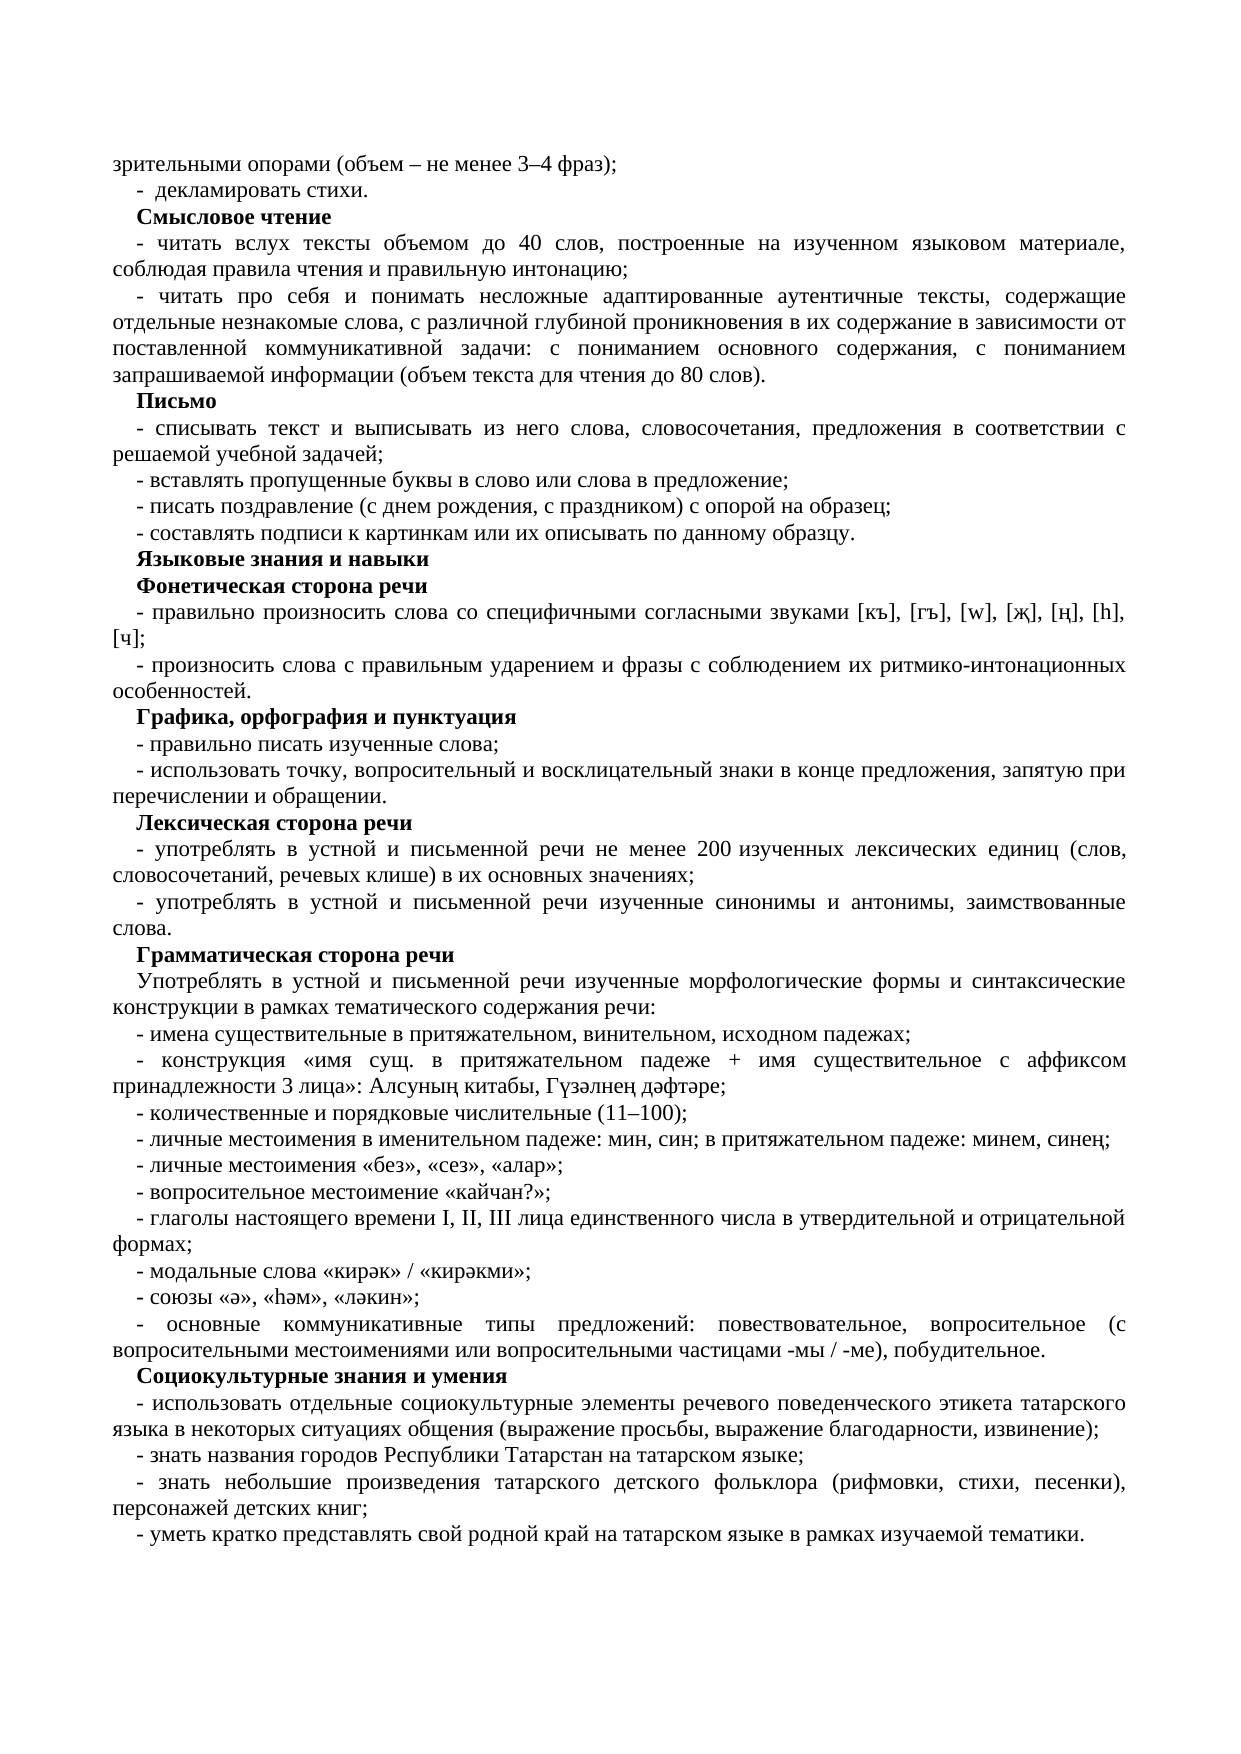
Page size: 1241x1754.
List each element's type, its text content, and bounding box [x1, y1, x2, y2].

text Лексическая сторона речи [112, 809, 1128, 835]
text - правильно писать изученные слова; [112, 730, 1128, 756]
text Смысловое чтение [112, 203, 1128, 229]
text - правильно произносить слова со специфичными согласными звуками [къ], [гъ], [w], [җ], [ң], [һ], [ч]; [112, 598, 1128, 651]
text - читать вслух тексты объемом до 40 слов, построенные на изученном языковом материале, соблюдая правила чтения и правильную интонацию; [112, 229, 1128, 282]
text - основные коммуникативные типы предложений: повествовательное, вопросительное (с вопросительными местоимениями или вопросительными частицами -мы / -ме), побудительное. [112, 1309, 1128, 1362]
text - использовать точку, вопросительный и восклицательный знаки в конце предложения, запятую при перечислении и обращении. [112, 756, 1128, 809]
text - вопросительное местоимение «кайчан?»; [112, 1178, 1128, 1204]
text - составлять подписи к картинкам или их описывать по данному образцу. [112, 519, 1128, 545]
text - знать небольшие произведения татарского детского фольклора (рифмовки, стихи, песенки), персонажей детских книг; [112, 1468, 1128, 1520]
text - личные местоимения «без», «сез», «алар»; [112, 1151, 1128, 1178]
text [112, 150, 1128, 176]
text Социокультурные знания и умения [112, 1362, 1128, 1389]
text - союзы «ә», «һәм», «ләкин»; [112, 1283, 1128, 1309]
text Фонетическая сторона речи [112, 572, 1128, 598]
text - конструкция «имя сущ. в притяжательном падеже + имя существительное с аффиксом принадлежности 3 лица»: Алсуның китабы, Гүзәлнең дәфтәре; [112, 1046, 1128, 1099]
text Употреблять в устной и письменной речи изученные морфологические формы и синтаксические конструкции в рамках тематического содержания речи: [112, 967, 1128, 1020]
text Грамматическая сторона речи [112, 941, 1128, 967]
text Языковые знания и навыки [112, 545, 1128, 572]
text - использовать отдельные социокультурные элементы речевого поведенческого этикета татарского языка в некоторых ситуациях общения (выражение просьбы, выражение благодарности, извинение); [112, 1389, 1128, 1441]
text - списывать текст и выписывать из него слова, словосочетания, предложения в соответствии с решаемой учебной задачей; [112, 413, 1128, 466]
text - читать про себя и понимать несложные адаптированные аутентичные тексты, содержащие отдельные незнакомые слова, с различной глубиной проникновения в их содержание в зависимости от поставленной коммуникативной задачи: с пониманием основного содержания, с пониманием запрашиваемой информации (объем текста для чтения до 80 слов). [112, 282, 1128, 387]
text - глаголы настоящего времени I, II, III лица единственного числа в утвердительной и отрицательной формах; [112, 1204, 1128, 1257]
text - уметь кратко представлять свой родной край на татарском языке в рамках изучаемой тематики. [112, 1520, 1128, 1547]
text - знать названия городов Республики Татарстан на татарском языке; [112, 1441, 1128, 1468]
text - имена существительные в притяжательном, винительном, исходном падежах; [112, 1020, 1128, 1046]
text - произносить слова с правильным ударением и фразы с соблюдением их ритмико-интонационных особенностей. [112, 651, 1128, 703]
text - декламировать стихи. [112, 176, 1128, 203]
text - количественные и порядковые числительные (11–100); [112, 1099, 1128, 1125]
text - употреблять в устной и письменной речи не менее 200 изученных лексических единиц (слов, словосочетаний, речевых клише) в их основных значениях; [112, 835, 1128, 888]
text - личные местоимения в именительном падеже: мин, син; в притяжательном падеже: минем, синең; [112, 1125, 1128, 1151]
text Письмо [112, 387, 1128, 413]
text - вставлять пропущенные буквы в слово или слова в предложение; [112, 466, 1128, 493]
text - употреблять в устной и письменной речи изученные синонимы и антонимы, заимствованные слова. [112, 888, 1128, 941]
text - модальные слова «кирәк» / «кирәкми»; [112, 1257, 1128, 1283]
text - писать поздравление (с днем рождения, с праздником) с опорой на образец; [112, 493, 1128, 519]
text Графика, орфография и пунктуация [112, 703, 1128, 730]
